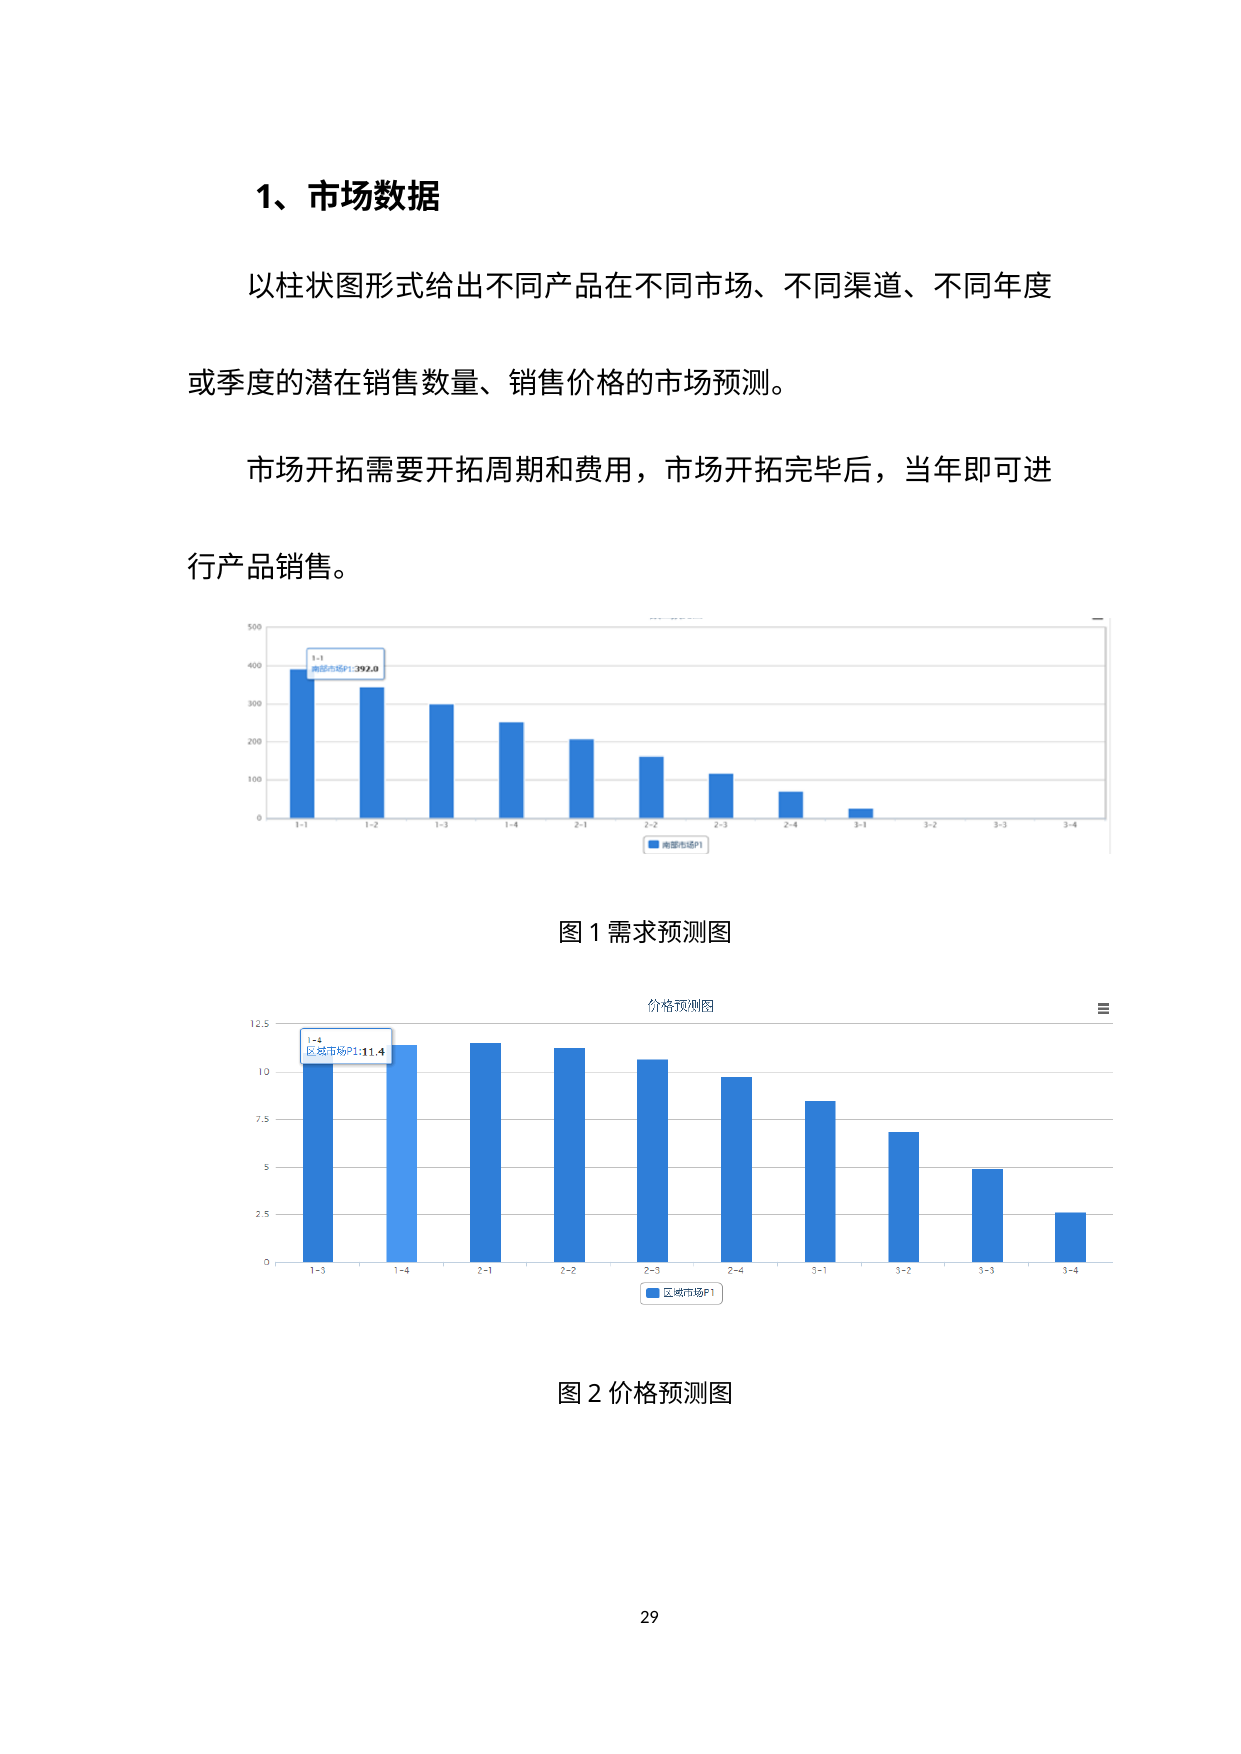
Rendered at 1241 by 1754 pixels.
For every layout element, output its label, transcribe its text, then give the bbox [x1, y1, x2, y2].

text 图2 价格预测图 [187, 1359, 1053, 1424]
picture [245, 618, 1112, 854]
text 图1需求预测图 [187, 898, 1053, 963]
subtitle 1、市场数据 [187, 162, 1053, 227]
text 以柱状图形式给出不同产品在不同市场、不同渠道、不同年度或季度的潜在销售数量、销售价格的市场预测。 [187, 251, 1053, 414]
text 市场开拓需要开拓周期和费用，市场开拓完毕后，当年即可进行产品销售。 [187, 435, 1053, 597]
picture [245, 981, 1113, 1313]
